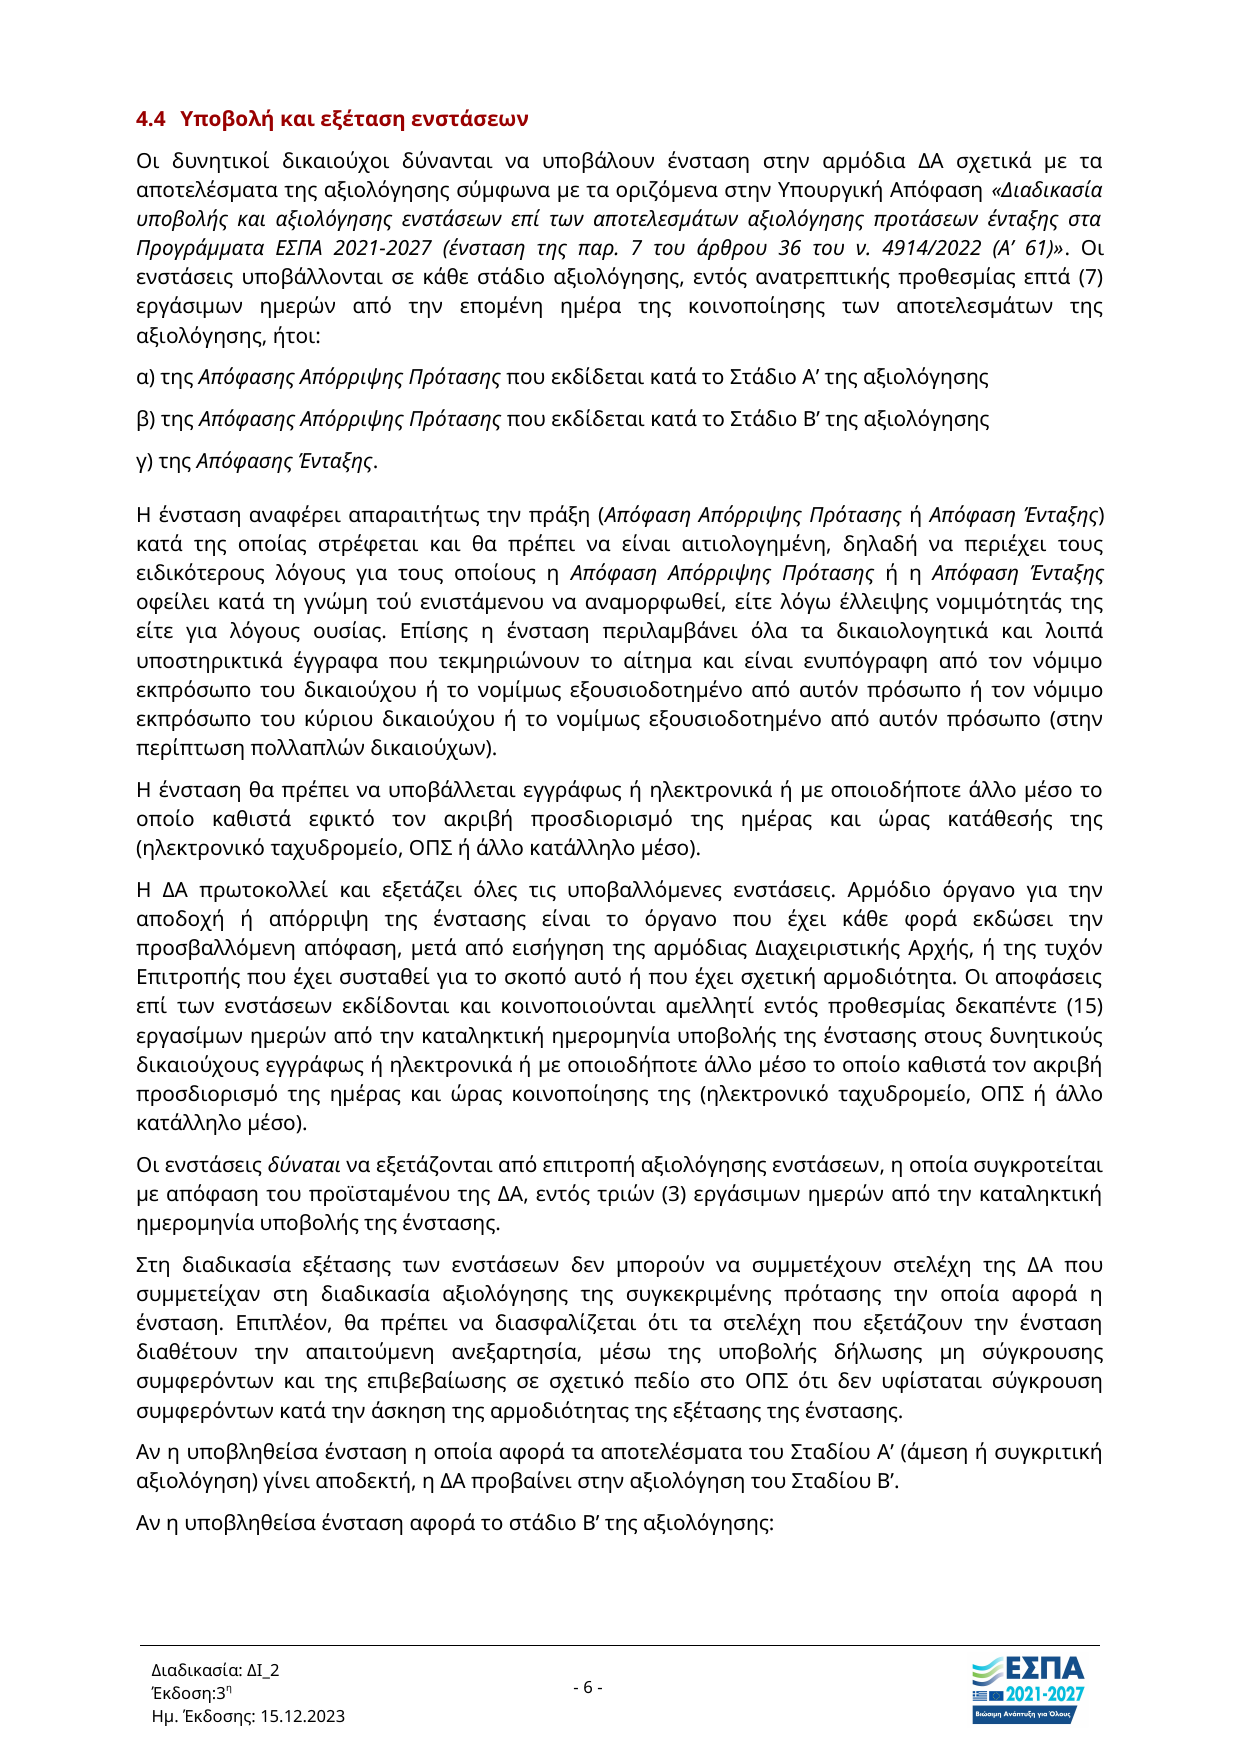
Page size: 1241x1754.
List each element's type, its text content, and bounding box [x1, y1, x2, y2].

text Η ΔΑ πρωτοκολλεί και εξετάζει όλες τις υποβαλλόμενες ενστάσεις. Αρμόδιο όργανο για την αποδοχή ή απόρριψη της ένστασης είναι το όργανο που έχει κάθε φορά εκδώσει την προσβαλλόμενη απόφαση, μετά από εισήγηση της αρμόδιας Διαχειριστικής Αρχής, ή της τυχόν Επιτροπής που έχει συσταθεί για το σκοπό αυτό ή που έχει σχετική αρμοδιότητα. Οι αποφάσεις επί των ενστάσεων εκδίδονται και κοινοποιούνται αμελλητί εντός προθεσμίας δεκαπέντε (15) εργασίμων ημερών από την καταληκτική ημερομηνία υποβολής της ένστασης στους δυνητικούς δικαιούχους εγγράφως ή ηλεκτρονικά ή με οποιοδήποτε άλλο μέσο το οποίο καθιστά τον ακριβή προσδιορισμό της ημέρας και ώρας κοινοποίησης της (ηλεκτρονικό ταχυδρομείο, ΟΠΣ ή άλλο κατάλληλο μέσο). [136, 874, 1104, 1137]
text Αν η υποβληθείσα ένσταση η οποία αφορά τα αποτελέσματα του Σταδίου Α’ (άμεση ή συγκριτική αξιολόγηση) γίνει αποδεκτή, η ΔΑ προβαίνει στην αξιολόγηση του Σταδίου Β’. [136, 1437, 1104, 1495]
text γ) της Απόφασης Ένταξης. [136, 445, 1104, 474]
text Οι δυνητικοί δικαιούχοι δύνανται να υποβάλουν ένσταση στην αρμόδια ΔΑ σχετικά με τα αποτελέσματα της αξιολόγησης σύμφωνα με τα οριζόμενα στην Υπουργική Απόφαση «Διαδικασία υποβολής και αξιολόγησης ενστάσεων επί των αποτελεσμάτων αξιολόγησης προτάσεων ένταξης στα Προγράμματα ΕΣΠΑ 2021-2027 (ένσταση της παρ. 7 του άρθρου 36 του ν. 4914/2022 (Α’ 61)». Οι ενστάσεις υποβάλλονται σε κάθε στάδιο αξιολόγησης, εντός ανατρεπτικής προθεσμίας επτά (7) εργάσιμων ημερών από την επομένη ημέρα της κοινοποίησης των αποτελεσμάτων της αξιολόγησης, ήτοι: [136, 145, 1104, 349]
text β) της Απόφασης Απόρριψης Πρότασης που εκδίδεται κατά το Στάδιο Β’ της αξιολόγησης [136, 403, 1104, 433]
text Η ένσταση αναφέρει απαραιτήτως την πράξη (Απόφαση Απόρριψης Πρότασης ή Απόφαση Ένταξης) κατά της οποίας στρέφεται και θα πρέπει να είναι αιτιολογημένη, δηλαδή να περιέχει τους ειδικότερους λόγους για τους οποίους η Απόφαση Απόρριψης Πρότασης ή η Απόφαση Ένταξης οφείλει κατά τη γνώμη τού ενιστάμενου να αναμορφωθεί, είτε λόγω έλλειψης νομιμότητάς της είτε για λόγους ουσίας. Επίσης η ένσταση περιλαμβάνει όλα τα δικαιολογητικά και λοιπά υποστηρικτικά έγγραφα που τεκμηριώνουν το αίτημα και είναι ενυπόγραφη από τον νόμιμο εκπρόσωπο του δικαιούχου ή το νομίμως εξουσιοδοτημένο από αυτόν πρόσωπο ή τον νόμιμο εκπρόσωπο του κύριου δικαιούχου ή το νομίμως εξουσιοδοτημένο από αυτόν πρόσωπο (στην περίπτωση πολλαπλών δικαιούχων). [136, 499, 1104, 762]
text Αν η υποβληθείσα ένσταση αφορά το στάδιο Β’ της αξιολόγησης: [136, 1508, 1104, 1537]
picture [967, 1652, 1089, 1728]
list Υποβολή και εξέταση ενστάσεων [136, 103, 1104, 133]
text Οι ενστάσεις δύναται να εξετάζονται από επιτροπή αξιολόγησης ενστάσεων, η οποία συγκροτείται με απόφαση του προϊσταμένου της ΔΑ, εντός τριών (3) εργάσιμων ημερών από την καταληκτική ημερομηνία υποβολής της ένστασης. [136, 1149, 1104, 1237]
text Η ένσταση θα πρέπει να υποβάλλεται εγγράφως ή ηλεκτρονικά ή με οποιοδήποτε άλλο μέσο το οποίο καθιστά εφικτό τον ακριβή προσδιορισμό της ημέρας και ώρας κατάθεσής της (ηλεκτρονικό ταχυδρομείο, ΟΠΣ ή άλλο κατάλληλο μέσο). [136, 774, 1104, 862]
text Στη διαδικασία εξέτασης των ενστάσεων δεν μπορούν να συμμετέχουν στελέχη της ΔΑ που συμμετείχαν στη διαδικασία αξιολόγησης της συγκεκριμένης πρότασης την οποία αφορά η ένσταση. Επιπλέον, θα πρέπει να διασφαλίζεται ότι τα στελέχη που εξετάζουν την ένσταση διαθέτουν την απαιτούμενη ανεξαρτησία, μέσω της υποβολής δήλωσης μη σύγκρουσης συμφερόντων και της επιβεβαίωσης σε σχετικό πεδίο στο ΟΠΣ ότι δεν υφίσταται σύγκρουση συμφερόντων κατά την άσκηση της αρμοδιότητας της εξέτασης της ένστασης. [136, 1249, 1104, 1424]
text α) της Απόφασης Απόρριψης Πρότασης που εκδίδεται κατά το Στάδιο Α’ της αξιολόγησης [136, 362, 1104, 391]
